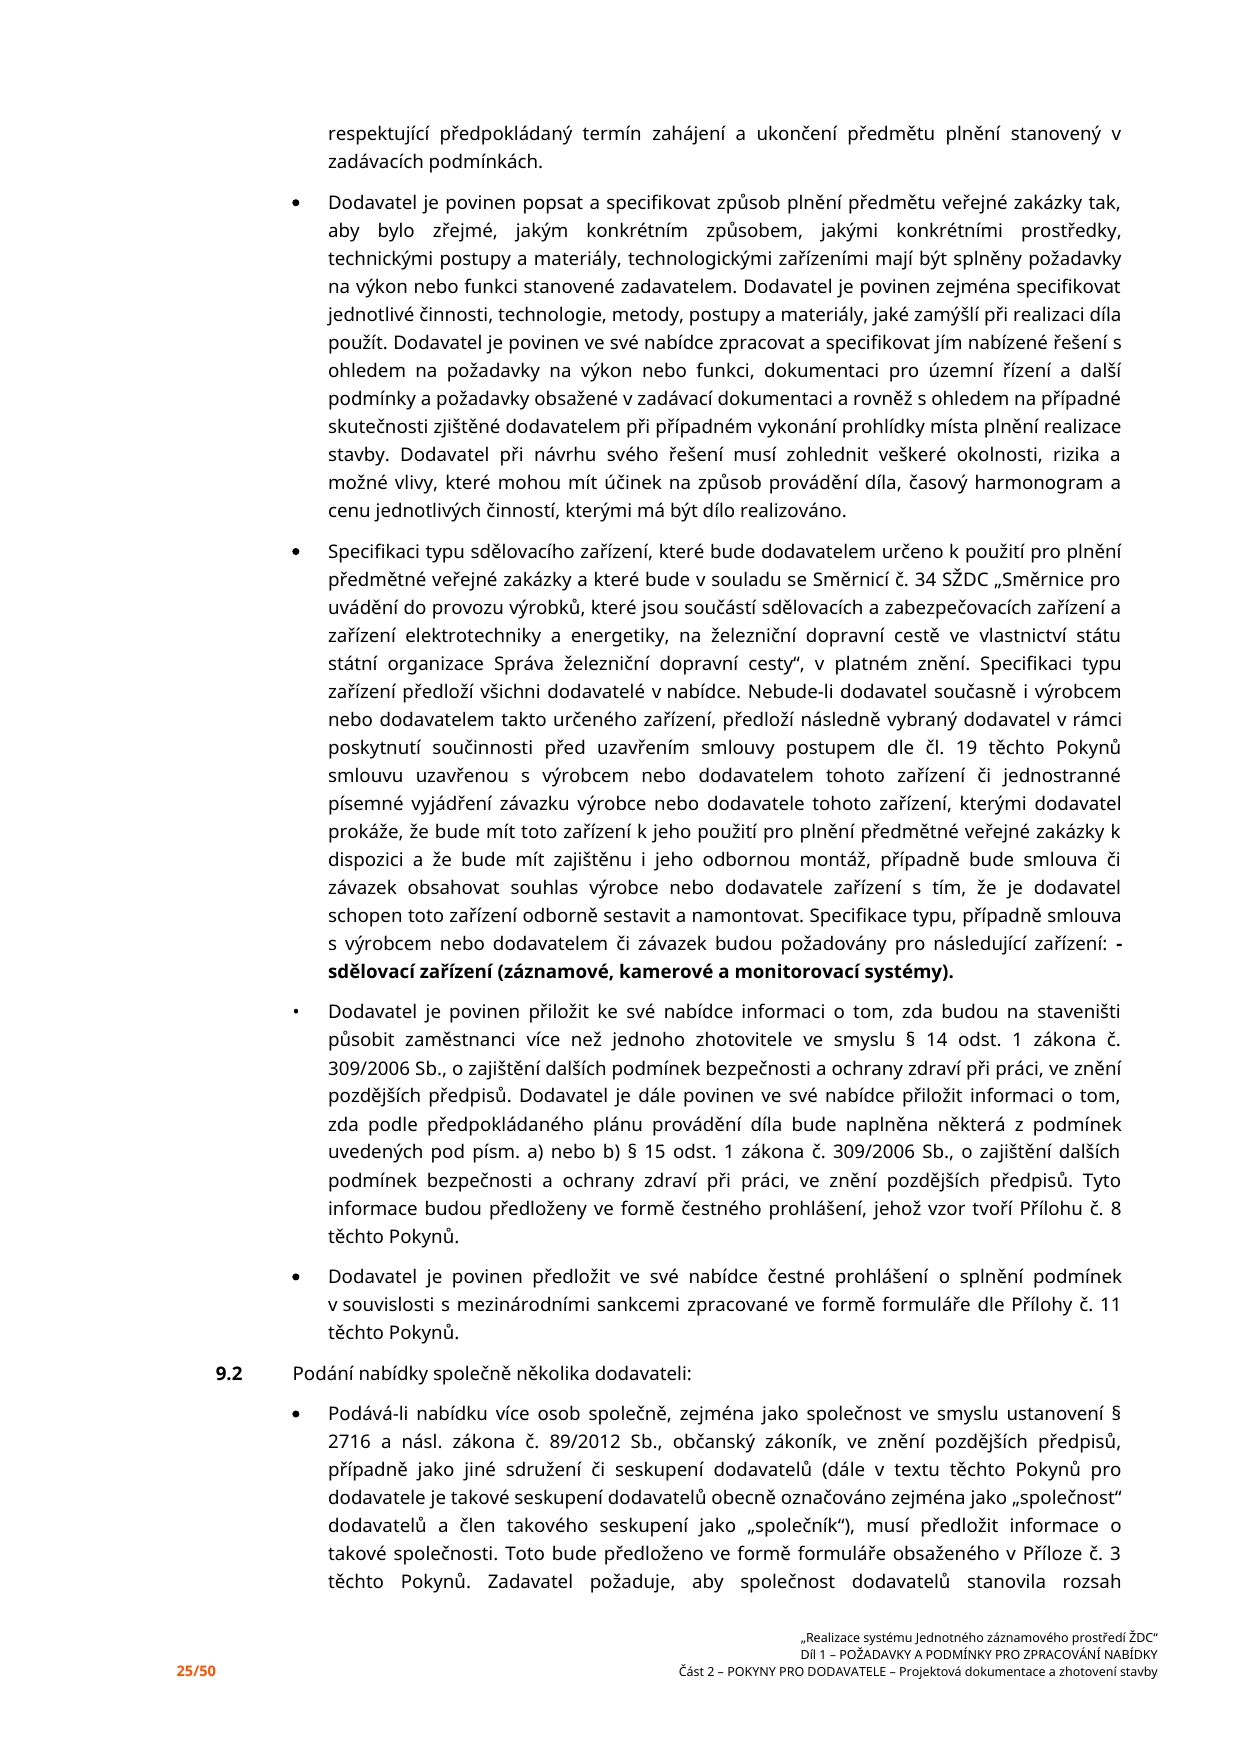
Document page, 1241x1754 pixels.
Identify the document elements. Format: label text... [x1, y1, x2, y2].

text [292, 121, 1122, 174]
list • Dodavatel je povinen přiložit ke své nabídce informaci o tom, zda budou na staveništi působit zaměstnanci více než jednoho zhotovitele ve smyslu § 14 odst. 1 zákona č. 309/2006 Sb., o zajištění dalších podmínek bezpečnosti a ochrany zdraví při práci, ve znění pozdějších předpisů. Dodavatel je dále povinen ve své nabídce přiložit informaci o tom, zda podle předpokládaného plánu provádění díla bude naplněna některá z podmínek uvedených pod písm. a) nebo b) § 15 odst. 1 zákona č. 309/2006 Sb., o zajištění dalších podmínek bezpečnosti a ochrany zdraví při práci, ve znění pozdějších předpisů. Tyto informace budou předloženy ve formě čestného prohlášení, jehož vzor tvoří Přílohu č. 8 těchto Pokynů. [292, 999, 1122, 1248]
text Dodavatel je povinen popsat a specifikovat způsob plnění předmětu veřejné zakázky tak, aby bylo zřejmé, jakým konkrétním způsobem, jakými konkrétními prostředky, technickými postupy a materiály, technologickými zařízeními mají být splněny požadavky na výkon nebo funkci stanovené zadavatelem. Dodavatel je povinen zejména specifikovat jednotlivé činnosti, technologie, metody, postupy a materiály, jaké zamýšlí při realizaci díla použít. Dodavatel je povinen ve své nabídce zpracovat a specifikovat jím nabízené řešení s ohledem na požadavky na výkon nebo funkci, dokumentaci pro územní řízení a další podmínky a požadavky obsažené v zadávací dokumentaci a rovněž s ohledem na případné skutečnosti zjištěné dodavatelem při případném vykonání prohlídky místa plnění realizace stavby. Dodavatel při návrhu svého řešení musí zohlednit veškeré okolnosti, rizika a možné vlivy, které mohou mít účinek na způsob provádění díla, časový harmonogram a cenu jednotlivých činností, kterými má být dílo realizováno. [292, 189, 1122, 523]
text Specifikaci typu sdělovacího zařízení, které bude dodavatelem určeno k použití pro plnění předmětné veřejné zakázky a které bude v souladu se Směrnicí č. 34 SŽDC „Směrnice pro uvádění do provozu výrobků, které jsou součástí sdělovacích a zabezpečovacích zařízení a zařízení elektrotechniky a energetiky, na železniční dopravní cestě ve vlastnictví státu státní organizace Správa železniční dopravní cesty“, v platném znění. Specifikaci typu zařízení předloží všichni dodavatelé v nabídce. Nebude-li dodavatel současně i výrobcem nebo dodavatelem takto určeného zařízení, předloží následně vybraný dodavatel v rámci poskytnutí součinnosti před uzavřením smlouvy postupem dle čl. 19 těchto Pokynů smlouvu uzavřenou s výrobcem nebo dodavatelem tohoto zařízení či jednostranné písemné vyjádření závazku výrobce nebo dodavatele tohoto zařízení, kterými dodavatel prokáže, že bude mít toto zařízení k jeho použití pro plnění předmětné veřejné zakázky k dispozici a že bude mít zajištěnu i jeho odbornou montáž, případně bude smlouva či závazek obsahovat souhlas výrobce nebo dodavatele zařízení s tím, že je dodavatel schopen toto zařízení odborně sestavit a namontovat. Specifikace typu, případně smlouva s výrobcem nebo dodavatelem či závazek budou požadovány pro následující zařízení: - sdělovací zařízení (záznamové, kamerové a monitorovací systémy). [292, 538, 1122, 984]
text Podání nabídky společně několika dodavateli: [216, 1360, 1122, 1386]
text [292, 1401, 1122, 1594]
text Dodavatel je povinen předložit ve své nabídce čestné prohlášení o splnění podmínek v souvislosti s mezinárodními sankcemi zpracované ve formě formuláře dle Přílohy č. 11 těchto Pokynů. [292, 1263, 1122, 1345]
